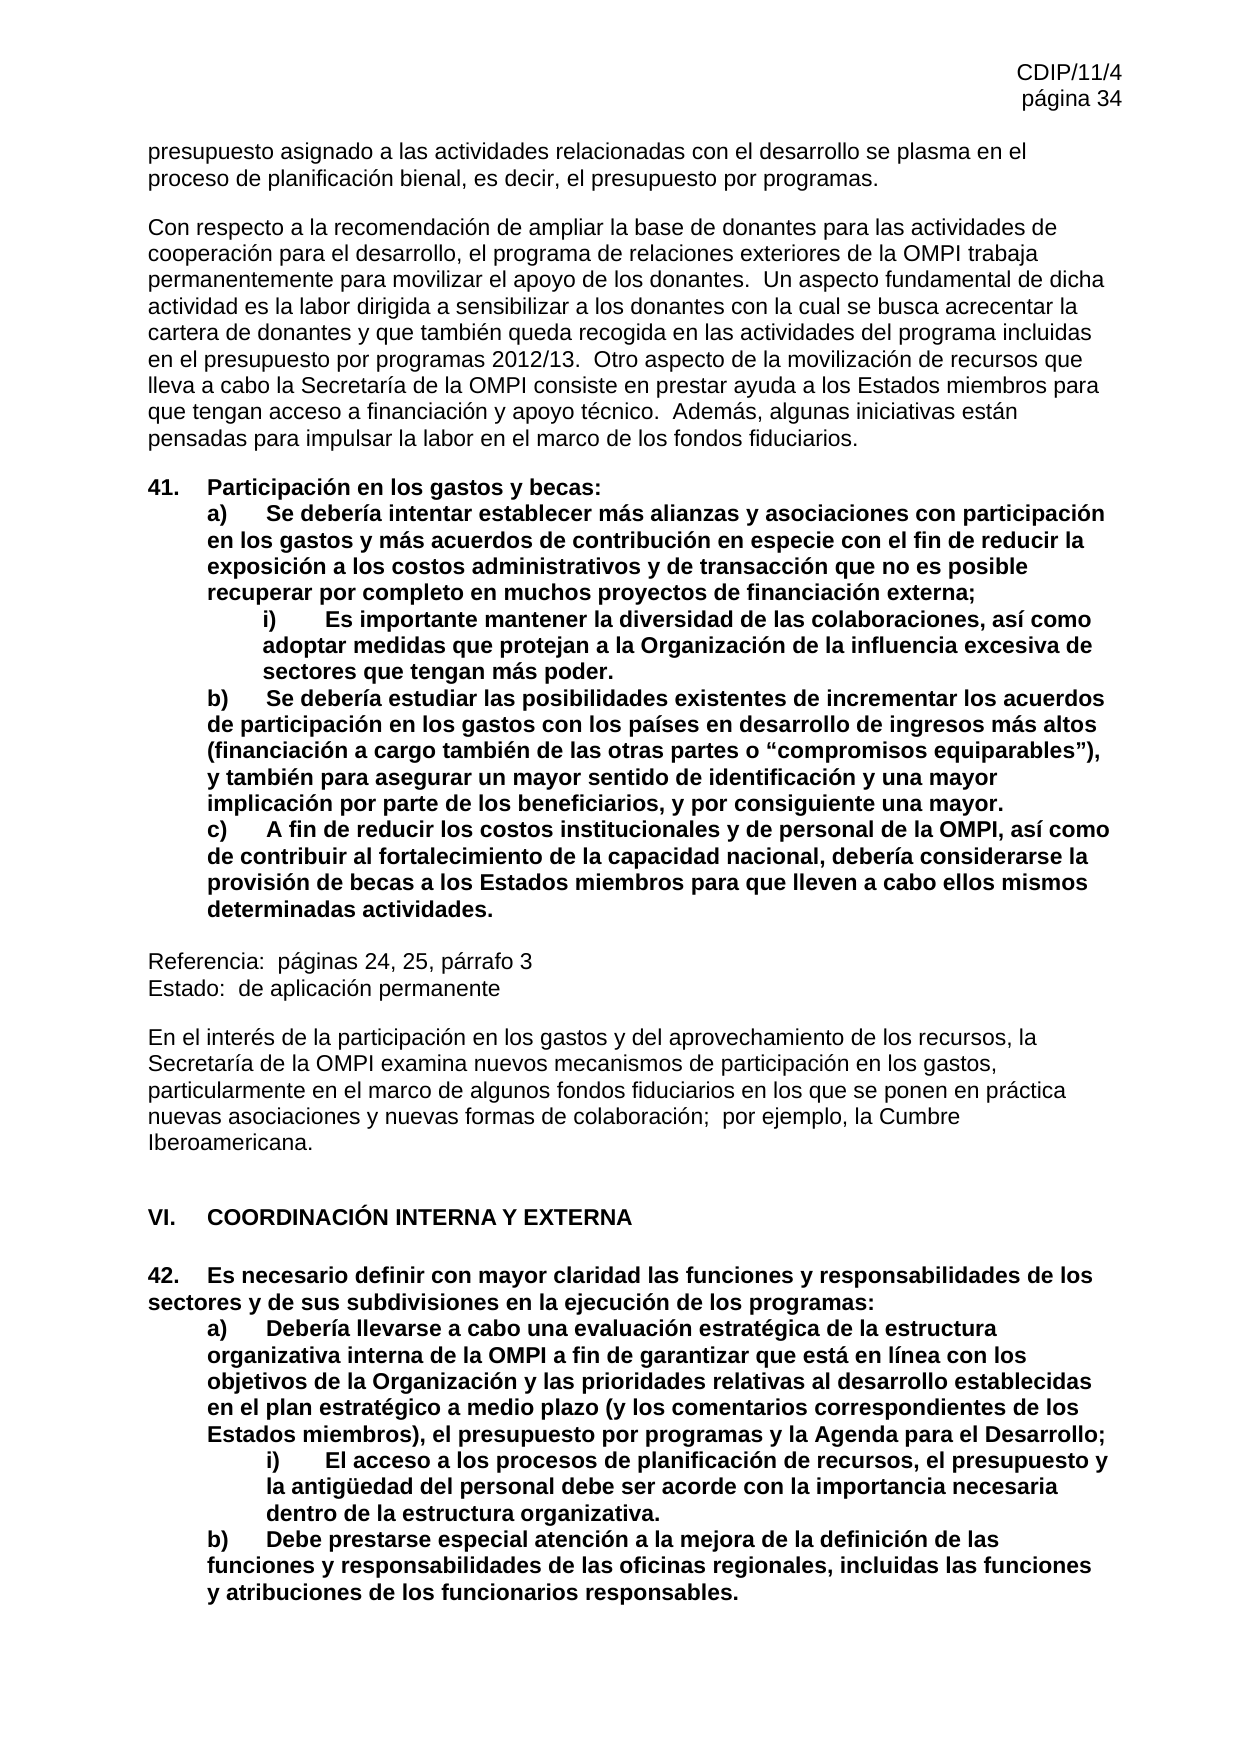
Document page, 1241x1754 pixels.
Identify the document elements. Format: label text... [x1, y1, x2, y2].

table_cell Participación en los gastos y becas: Se debería intentar establecer más alianzas y asociaciones con participación en los gastos y más acuerdos de contribución en especie con el fin de reducir la exposición a los costos administrativos y de transacción que no es posible recuperar por completo en muchos proyectos de financiación externa; i) Es importante mantener la diversidad de las colaboraciones, así como adoptar medidas que protejan a la Organización de la influencia excesiva de sectores que tengan más poder. Se debería estudiar las posibilidades existentes de incrementar los acuerdos de participación en los gastos con los países en desarrollo de ingresos más altos (financiación a cargo también de las otras partes o “compromisos equiparables”), y también para asegurar un mayor sentido de identificación y una mayor implicación por parte de los beneficiarios, y por consiguiente una mayor. A fin de reducir los costos institucionales y de personal de la OMPI, así como de contribuir al fortalecimiento de la capacidad nacional, debería considerarse la provisión de becas a los Estados miembros para que lleven a cabo ellos mismos determinadas actividades. [136, 474, 1122, 948]
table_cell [136, 138, 1122, 474]
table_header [136, 1263, 1122, 1605]
subtitle VI. coordinación INTERNA Y EXTERNA [148, 1203, 1122, 1230]
table_cell Referencia: páginas 24, 25, párrafo 3 Estado: de aplicación permanente En el interés de la participación en los gastos y del aprovechamiento de los recursos, la Secretaría de la OMPI examina nuevos mecanismos de participación en los gastos, particularmente en el marco de algunos fondos fiduciarios en los que se ponen en práctica nuevas asociaciones y nuevas formas de colaboración; por ejemplo, la Cumbre Iberoamericana. [136, 948, 1122, 1178]
